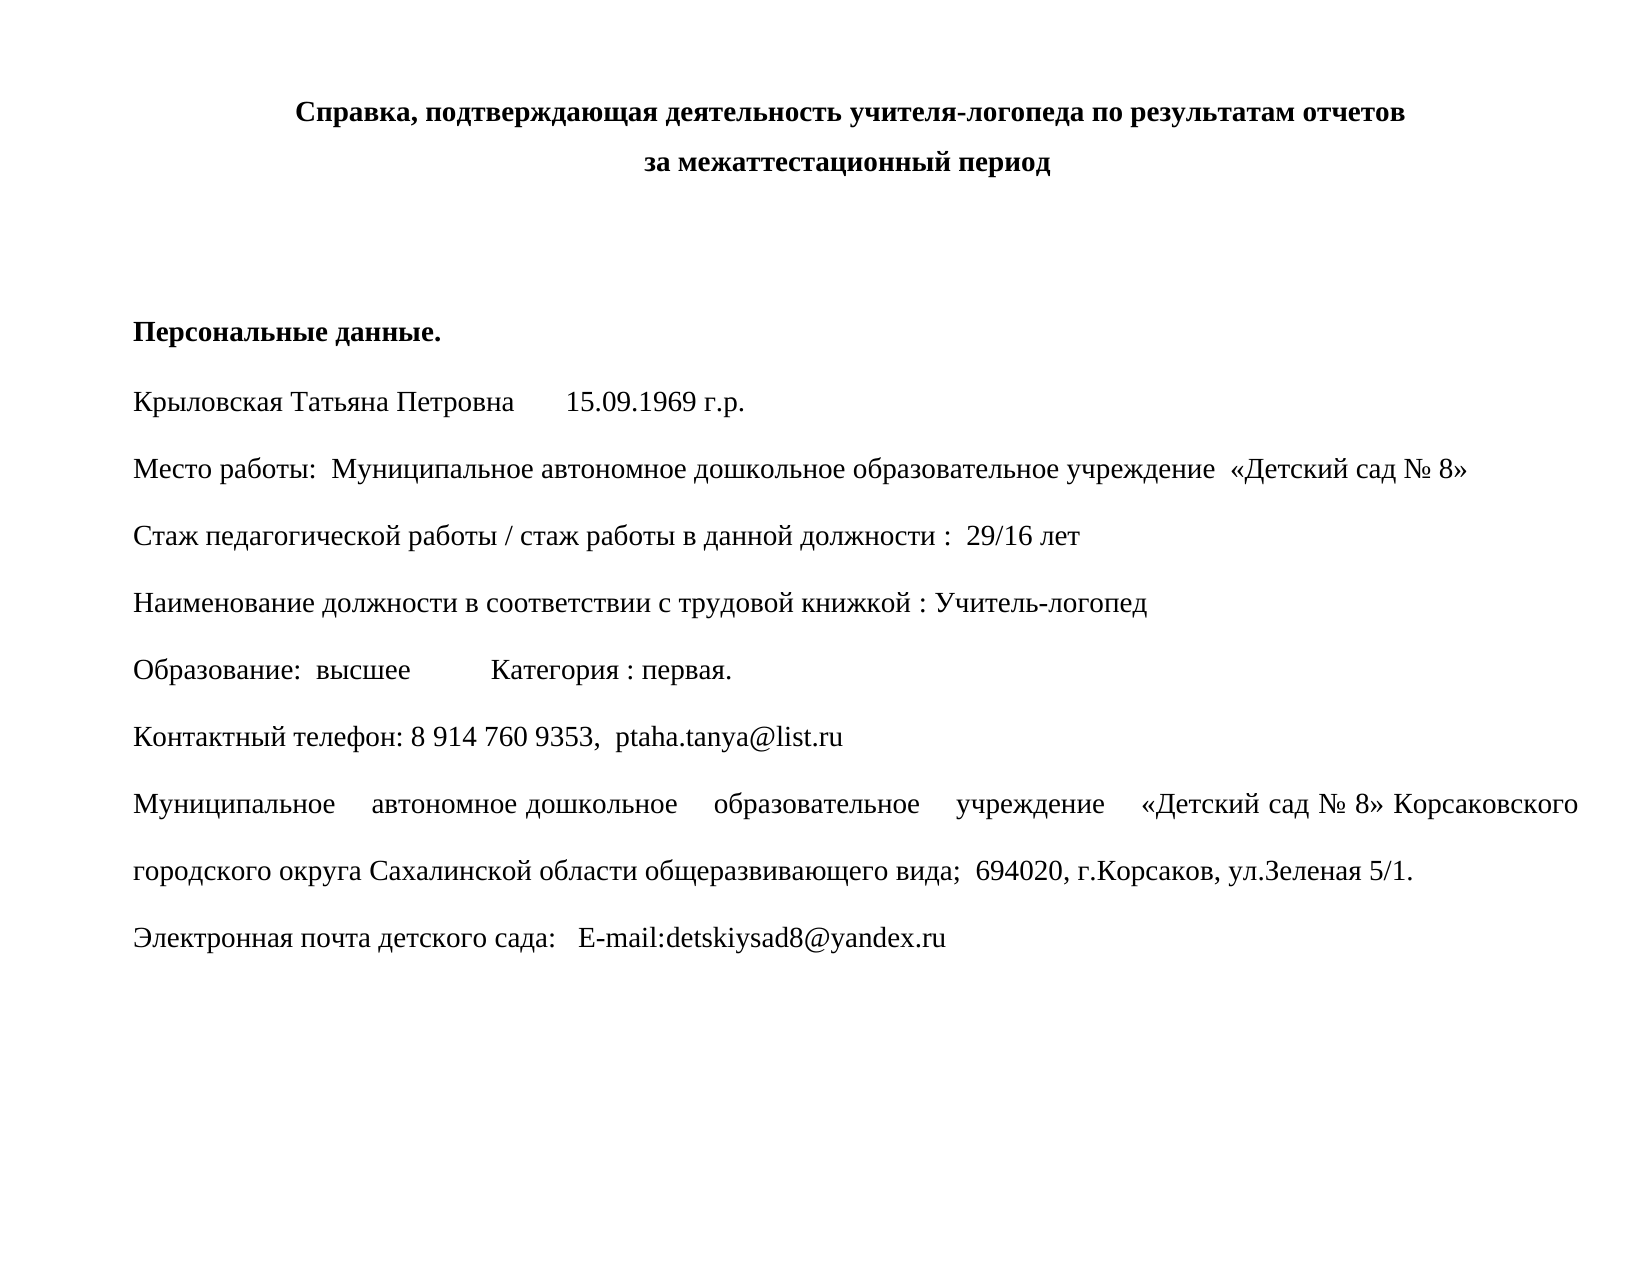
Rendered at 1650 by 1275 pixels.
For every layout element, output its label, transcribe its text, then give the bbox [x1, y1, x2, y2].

text Крыловская Татьяна Петровна 15.09.1969 г.р. [133, 384, 1580, 417]
text за межаттестационный период [133, 144, 1562, 177]
text Образование: высшее Категория : первая. [133, 652, 1580, 686]
text Контактный телефон: 8 914 760 9353, ptaha.tanya@list.ru [133, 719, 1580, 753]
text Электронная почта детского сада: E-mail:detskiysad8@yandex.ru [133, 920, 1580, 954]
text Место работы: Муниципальное автономное дошкольное образовательное учреждение «Детский сад № 8» [133, 451, 1580, 484]
text Муниципальное автономное дошкольное образовательное учреждение «Детский сад № 8» Корсаковского городского округа Сахалинской области общеразвивающего вида; 694020, г.Корсаков, ул.Зеленая 5/1. [133, 786, 1580, 887]
text Справка, подтверждающая деятельность учителя-логопеда по результатам отчетов [133, 94, 1562, 127]
text Персональные данные. [133, 314, 1580, 348]
text Стаж педагогической работы / стаж работы в данной должности : 29/16 лет [133, 518, 1580, 551]
text Наименование должности в соответствии с трудовой книжкой : Учитель-логопед [133, 585, 1580, 618]
